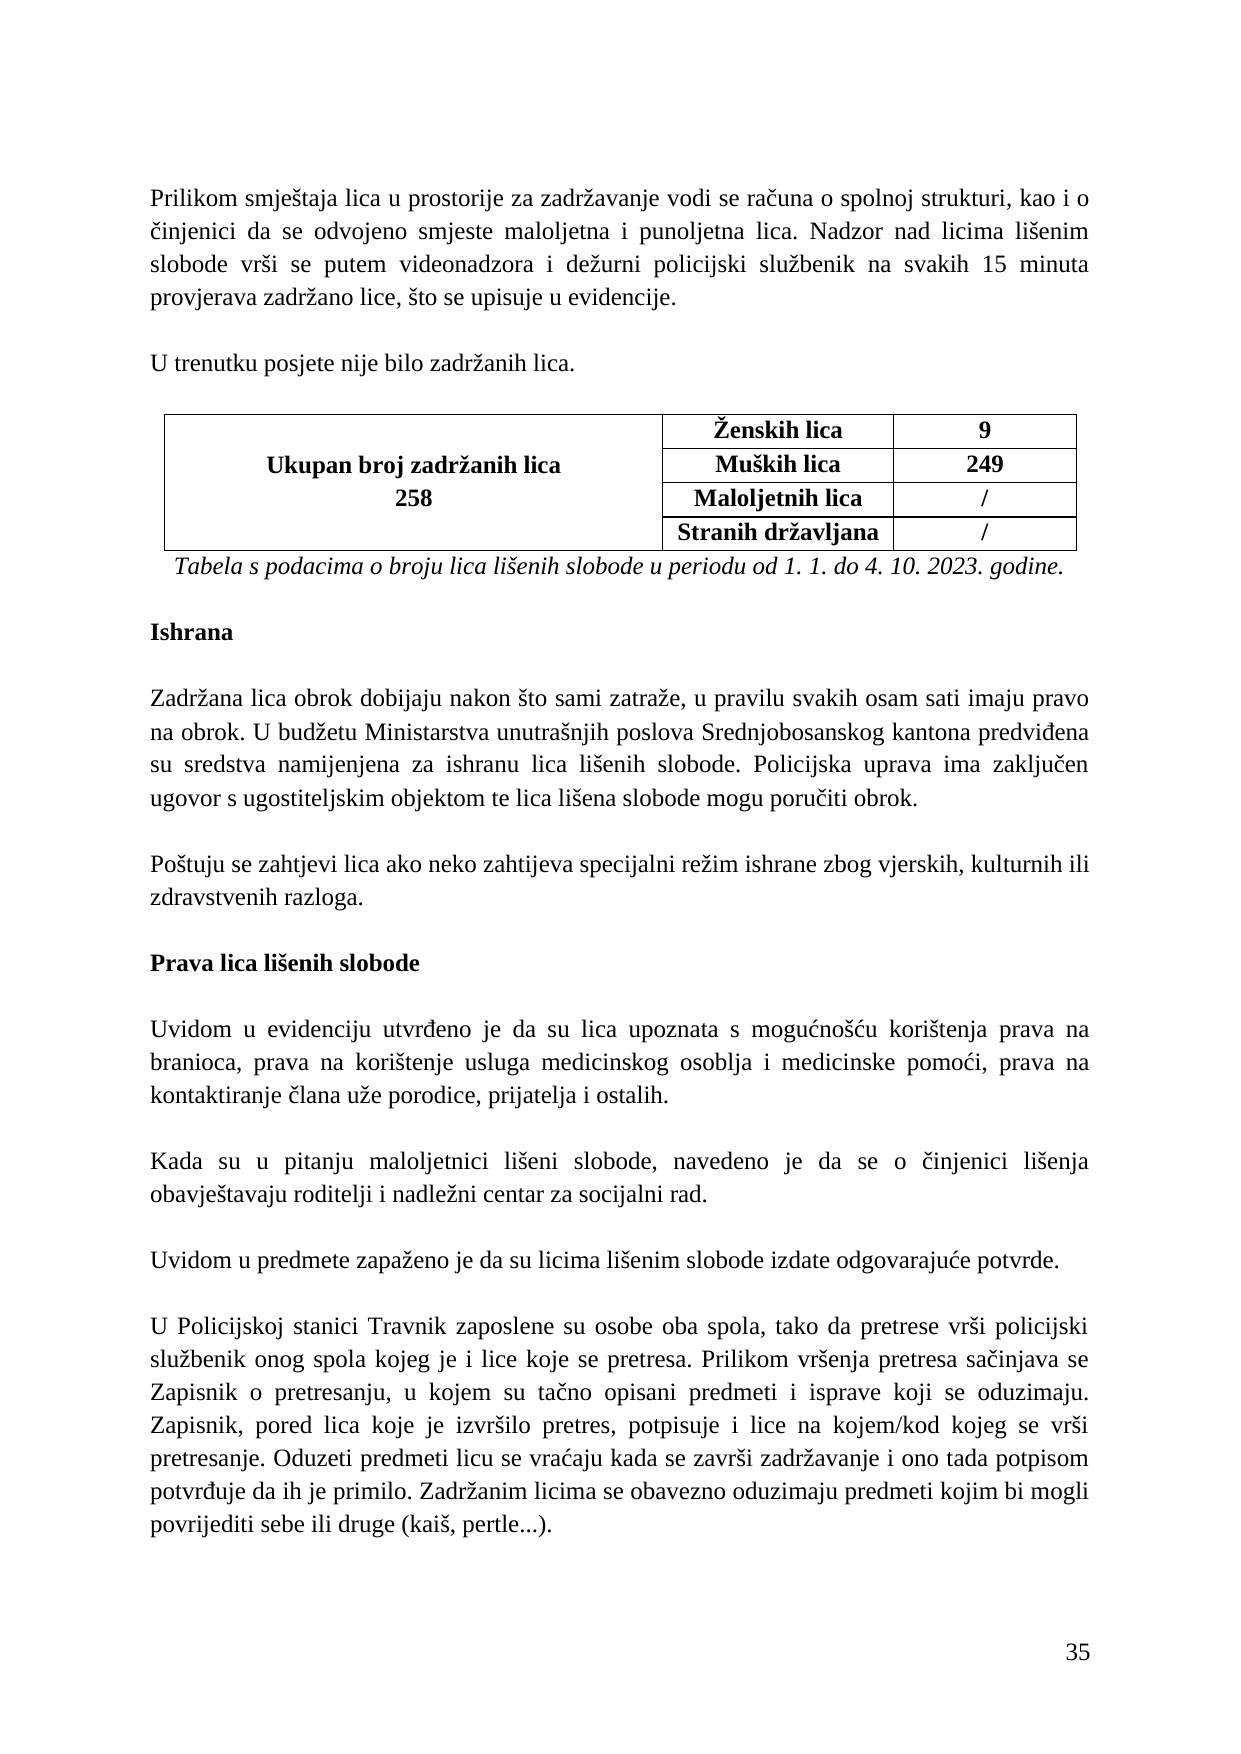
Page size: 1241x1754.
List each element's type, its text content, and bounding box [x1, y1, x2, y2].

table_cell Maloljetnih lica [663, 483, 893, 516]
table_cell / [894, 518, 1076, 550]
table_header Ženskih lica [663, 415, 893, 448]
text U trenutku posjete nije bilo zadržanih lica. [150, 348, 1090, 377]
table_cell / [894, 483, 1076, 516]
text U Policijskoj stanici Travnik zaposlene su osobe oba spola, tako da pretrese vrši policijski službenik onog spola kojeg je i lice koje se pretresa. Prilikom vršenja pretresa sačinjava se Zapisnik o pretresanju, u kojem su tačno opisani predmeti i isprave koji se oduzimaju. Zapisnik, pored lica koje je izvršilo pretres, potpisuje i lice na kojem/kod kojeg se vrši pretresanje. Oduzeti predmeti licu se vraćaju kada se završi zadržavanje i ono tada potpisom potvrđuje da ih je primilo. Zadržanim licima se obavezno oduzimaju predmeti kojim bi mogli povrijediti sebe ili druge (kaiš, pertle...). [150, 1311, 1090, 1538]
text Uvidom u predmete zapaženo je da su licima lišenim slobode izdate odgovarajuće potvrde. [150, 1245, 1090, 1274]
table_cell Stranih državljana [663, 518, 893, 550]
text Ishrana [150, 617, 1090, 646]
table_cell 249 [894, 449, 1076, 482]
text Prilikom smještaja lica u prostorije za zadržavanje vodi se računa o spolnoj strukturi, kao i o činjenici da se odvojeno smjeste maloljetna i punoljetna lica. Nadzor nad licima lišenim slobode vrši se putem videonadzora i dežurni policijski službenik na svakih 15 minuta provjerava zadržano lice, što se upisuje u evidencije. [150, 183, 1090, 311]
table_cell Muških lica [663, 449, 893, 482]
text Tabela s podacima o broju lica lišenih slobode u periodu od 1. 1. do 4. 10. 2023. godine. [150, 551, 1090, 580]
text Prava lica lišenih slobode [150, 948, 1090, 976]
table_header Ukupan broj zadržanih lica 258 [165, 415, 662, 550]
text Kada su u pitanju maloljetnici lišeni slobode, navedeno je da se o činjenici lišenja obavještavaju roditelji i nadležni centar za socijalni rad. [150, 1146, 1090, 1208]
text Uvidom u evidenciju utvrđeno je da su lica upoznata s mogućnošću korištenja prava na branioca, prava na korištenje usluga medicinskog osoblja i medicinske pomoći, prava na kontaktiranje člana uže porodice, prijatelja i ostalih. [150, 1014, 1090, 1108]
text Zadržana lica obrok dobijaju nakon što sami zatraže, u pravilu svakih osam sati imaju pravo na obrok. U budžetu Ministarstva unutrašnjih poslova Srednjobosanskog kantona predviđena su sredstva namijenjena za ishranu lica lišenih slobode. Policijska uprava ima zaključen ugovor s ugostiteljskim objektom te lica lišena slobode mogu poručiti obrok. [150, 683, 1090, 811]
table_header 9 [894, 415, 1076, 448]
text Poštuju se zahtjevi lica ako neko zahtijeva specijalni režim ishrane zbog vjerskih, kulturnih ili zdravstvenih razloga. [150, 849, 1090, 910]
